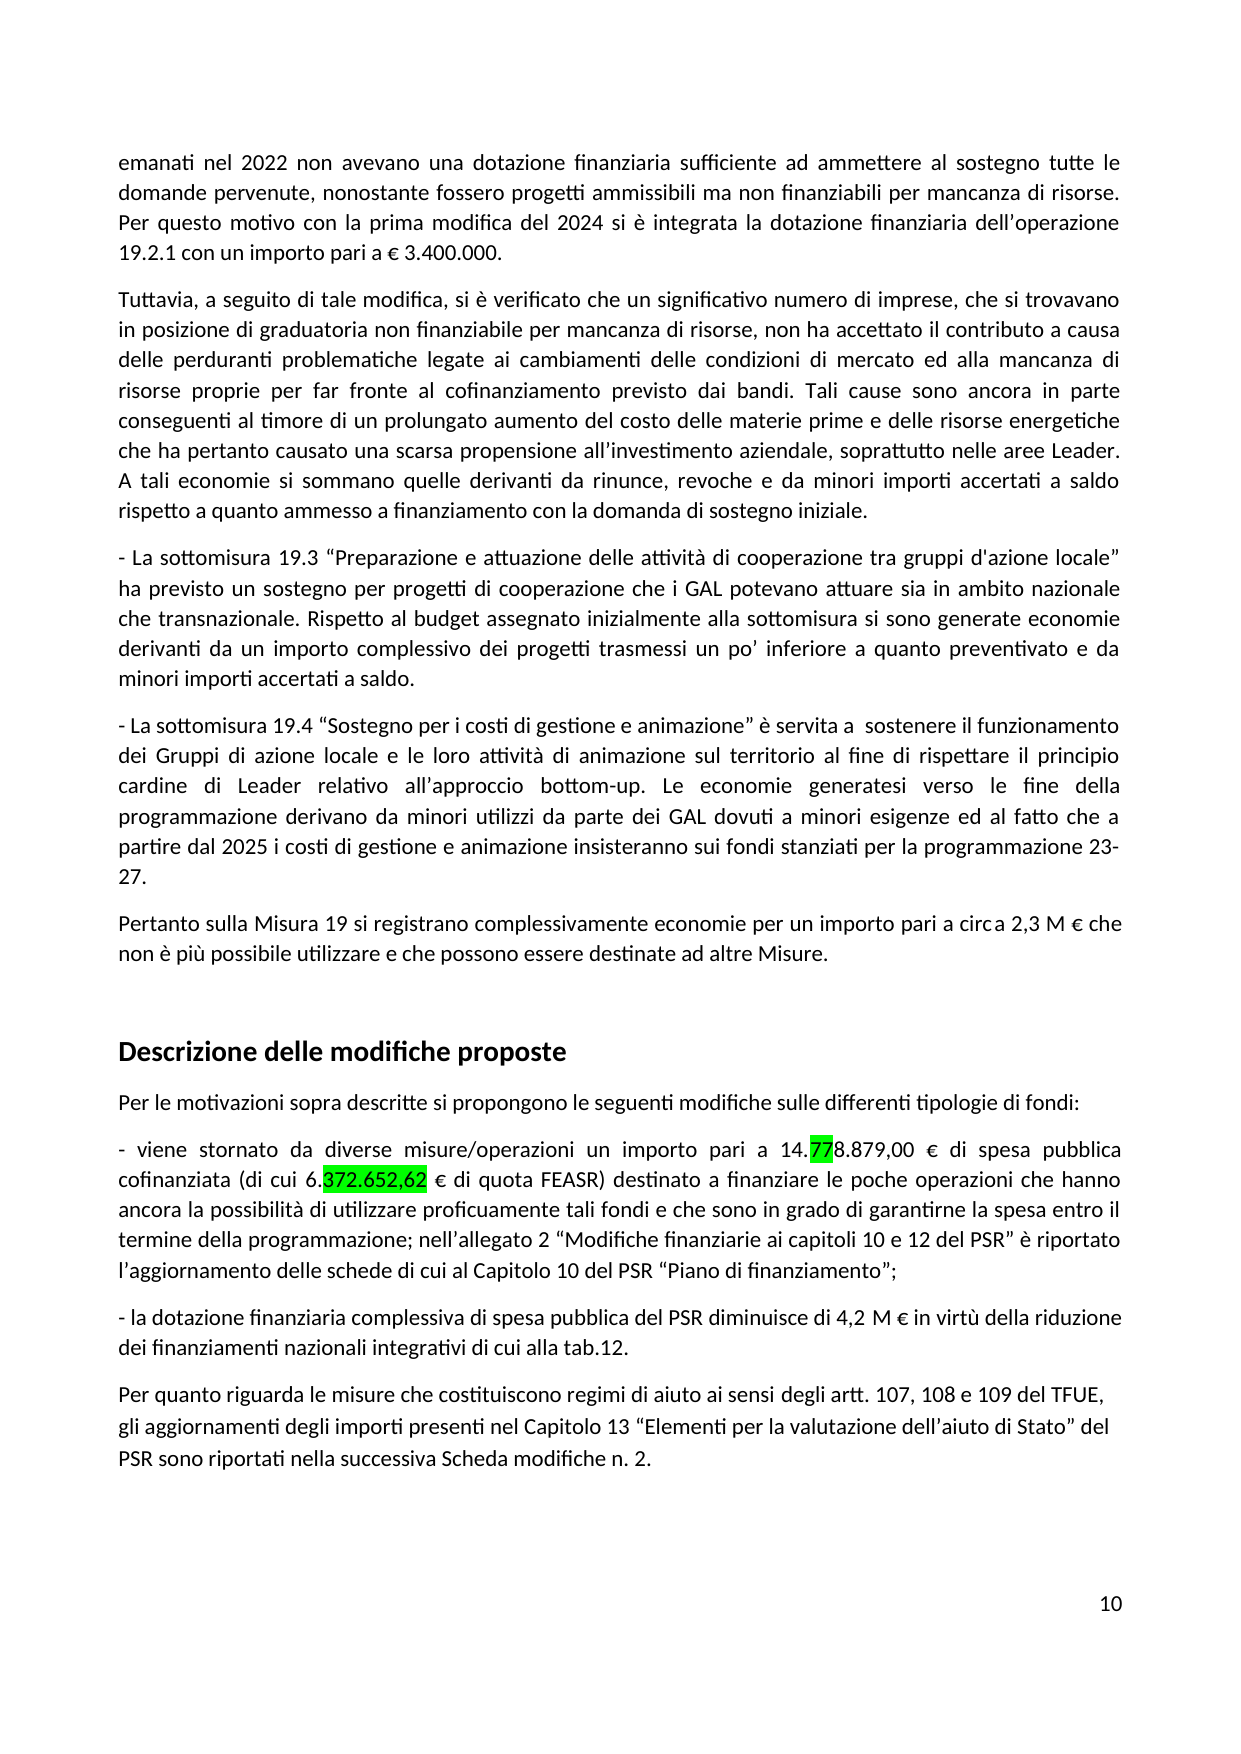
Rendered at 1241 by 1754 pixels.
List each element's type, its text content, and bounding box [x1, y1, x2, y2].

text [118, 148, 1122, 266]
text - La sottomisura 19.4 “Sostegno per i costi di gestione e animazione” è servita a sostenere il funzionamento dei Gruppi di azione locale e le loro attività di animazione sul territorio al fine di rispettare il principio cardine di Leader relativo all’approccio bottom-up. Le economie generatesi verso le fine della programmazione derivano da minori utilizzi da parte dei GAL dovuti a minori esigenze ed al fatto che a partire dal 2025 i costi di gestione e animazione insisteranno sui fondi stanziati per la programmazione 23-27. [118, 711, 1122, 890]
text Per le motivazioni sopra descritte si propongono le seguenti modifiche sulle differenti tipologie di fondi: [118, 1088, 1122, 1116]
text Descrizione delle modifiche proposte [118, 1033, 1122, 1069]
text - la dotazione finanziaria complessiva di spesa pubblica del PSR diminuisce di 4,2 M € in virtù della riduzione dei finanziamenti nazionali integrativi di cui alla tab.12. [118, 1303, 1122, 1361]
text - La sottomisura 19.3 “Preparazione e attuazione delle attività di cooperazione tra gruppi d'azione locale” ha previsto un sostegno per progetti di cooperazione che i GAL potevano attuare sia in ambito nazionale che transnazionale. Rispetto al budget assegnato inizialmente alla sottomisura si sono generate economie derivanti da un importo complessivo dei progetti trasmessi un po’ inferiore a quanto preventivato e da minori importi accertati a saldo. [118, 543, 1122, 692]
text Pertanto sulla Misura 19 si registrano complessivamente economie per un importo pari a circa 2,3 M € che non è più possibile utilizzare e che possono essere destinate ad altre Misure. [118, 909, 1122, 967]
text Tuttavia, a seguito di tale modifica, si è verificato che un significativo numero di imprese, che si trovavano in posizione di graduatoria non finanziabile per mancanza di risorse, non ha accettato il contributo a causa delle perduranti problematiche legate ai cambiamenti delle condizioni di mercato ed alla mancanza di risorse proprie per far fronte al cofinanziamento previsto dai bandi. Tali cause sono ancora in parte conseguenti al timore di un prolungato aumento del costo delle materie prime e delle risorse energetiche che ha pertanto causato una scarsa propensione all’investimento aziendale, soprattutto nelle aree Leader. A tali economie si sommano quelle derivanti da rinunce, revoche e da minori importi accertati a saldo rispetto a quanto ammesso a finanziamento con la domanda di sostegno iniziale. [118, 285, 1122, 524]
text - viene stornato da diverse misure/operazioni un importo pari a 14.778.879,00 € di spesa pubblica cofinanziata (di cui 6.372.652,62 € di quota FEASR) destinato a finanziare le poche operazioni che hanno ancora la possibilità di utilizzare proficuamente tali fondi e che sono in grado di garantirne la spesa entro il termine della programmazione; nell’allegato 2 “Modifiche finanziarie ai capitoli 10 e 12 del PSR” è riportato l’aggiornamento delle schede di cui al Capitolo 10 del PSR “Piano di finanziamento”; [118, 1135, 1122, 1284]
list Per quanto riguarda le misure che costituiscono regimi di aiuto ai sensi degli artt. 107, 108 e 109 del TFUE, gli aggiornamenti degli importi presenti nel Capitolo 13 “Elementi per la valutazione dell’aiuto di Stato” del PSR sono riportati nella successiva Scheda modifiche n. 2. [118, 1380, 1122, 1472]
